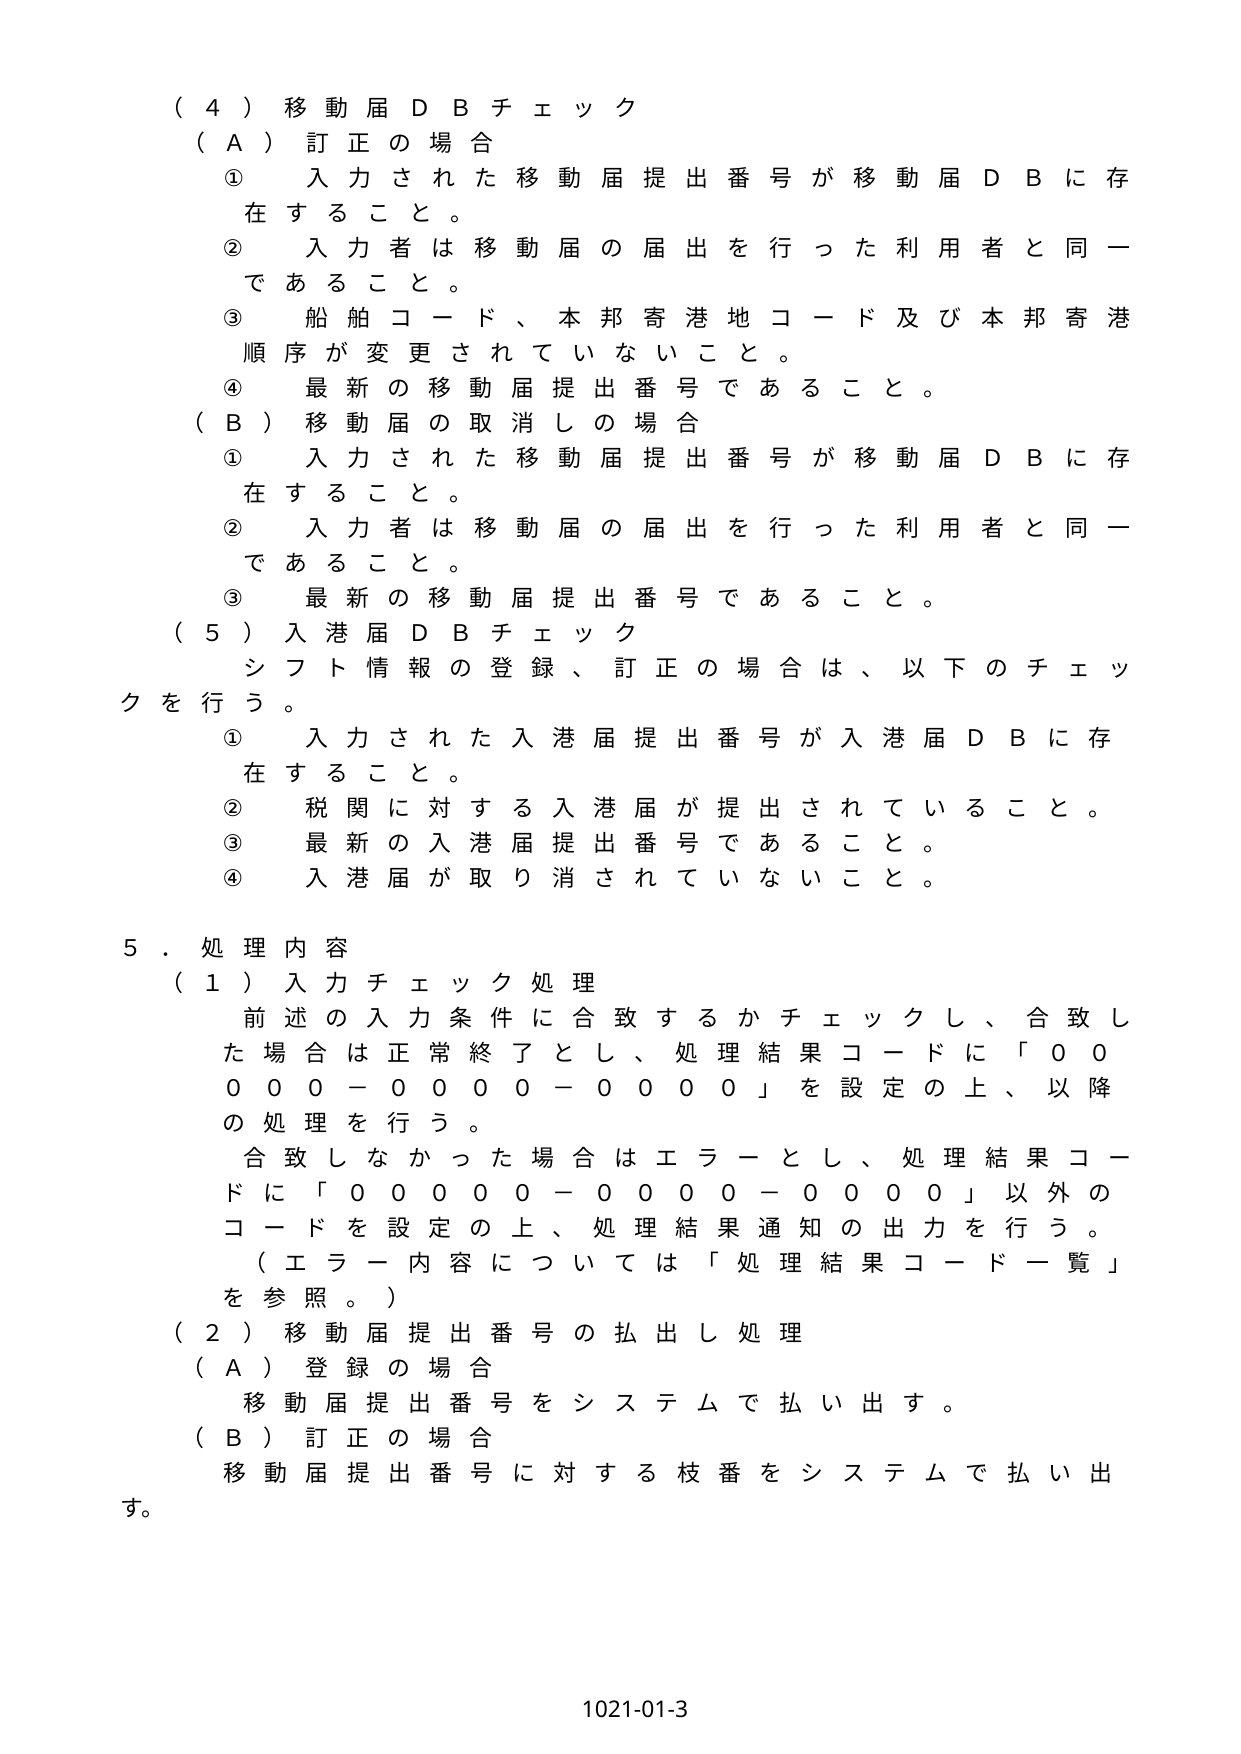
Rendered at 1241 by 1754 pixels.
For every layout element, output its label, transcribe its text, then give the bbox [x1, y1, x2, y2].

subtitle 最新の移動届提出番号であること。 [208, 369, 1150, 404]
subtitle 訂正の場合 [178, 124, 1150, 159]
subtitle 入力された移動届提出番号が移動届ＤＢに存在すること。 [208, 439, 1150, 509]
subtitle 訂正の場合 [178, 1419, 1150, 1454]
subtitle 登録の場合 [178, 1349, 1150, 1384]
list 最新の入港届提出番号であること。 [208, 824, 1150, 859]
text 移動届提出番号に対する枝番をシステムで払い出す。 [119, 1454, 1150, 1524]
text シフト情報の登録、訂正の場合は、以下のチェックを行う。 [119, 649, 1150, 719]
subtitle 入港届ＤＢチェック [149, 614, 1150, 649]
text 移動届提出番号をシステムで払い出す。 [119, 1384, 1150, 1419]
list 入港届が取り消されていないこと。 [208, 859, 1150, 894]
subtitle 移動届ＤＢチェック [149, 89, 1150, 124]
subtitle 船舶コード、本邦寄港地コード及び本邦寄港順序が変更されていないこと。 [208, 299, 1150, 369]
text 前述の入力条件に合致するかチェックし、合致した場合は正常終了とし、処理結果コードに「０００００－００００－００００」を設定の上、以降の処理を行う。 [202, 999, 1150, 1139]
subtitle 入力者は移動届の届出を行った利用者と同一であること。 [208, 509, 1150, 579]
subtitle 入力チェック処理 [149, 964, 1150, 999]
subtitle 処理内容 [119, 929, 1150, 964]
subtitle 入力者は移動届の届出を行った利用者と同一であること。 [208, 229, 1150, 299]
list 税関に対する入港届が提出されていること。 [208, 789, 1150, 824]
text 合致しなかった場合はエラーとし、処理結果コードに「０００００－００００－００００」以外のコードを設定の上、処理結果通知の出力を行う。 [202, 1139, 1150, 1244]
subtitle 移動届の取消しの場合 [178, 404, 1150, 439]
subtitle 入力された移動届提出番号が移動届ＤＢに存在すること。 [208, 159, 1150, 229]
list 入力された入港届提出番号が入港届ＤＢに存在すること。 [208, 719, 1150, 789]
text （エラー内容については「処理結果コード一覧」を参照。） [202, 1244, 1150, 1314]
subtitle 移動届提出番号の払出し処理 [149, 1314, 1150, 1349]
subtitle 最新の移動届提出番号であること。 [208, 579, 1150, 614]
